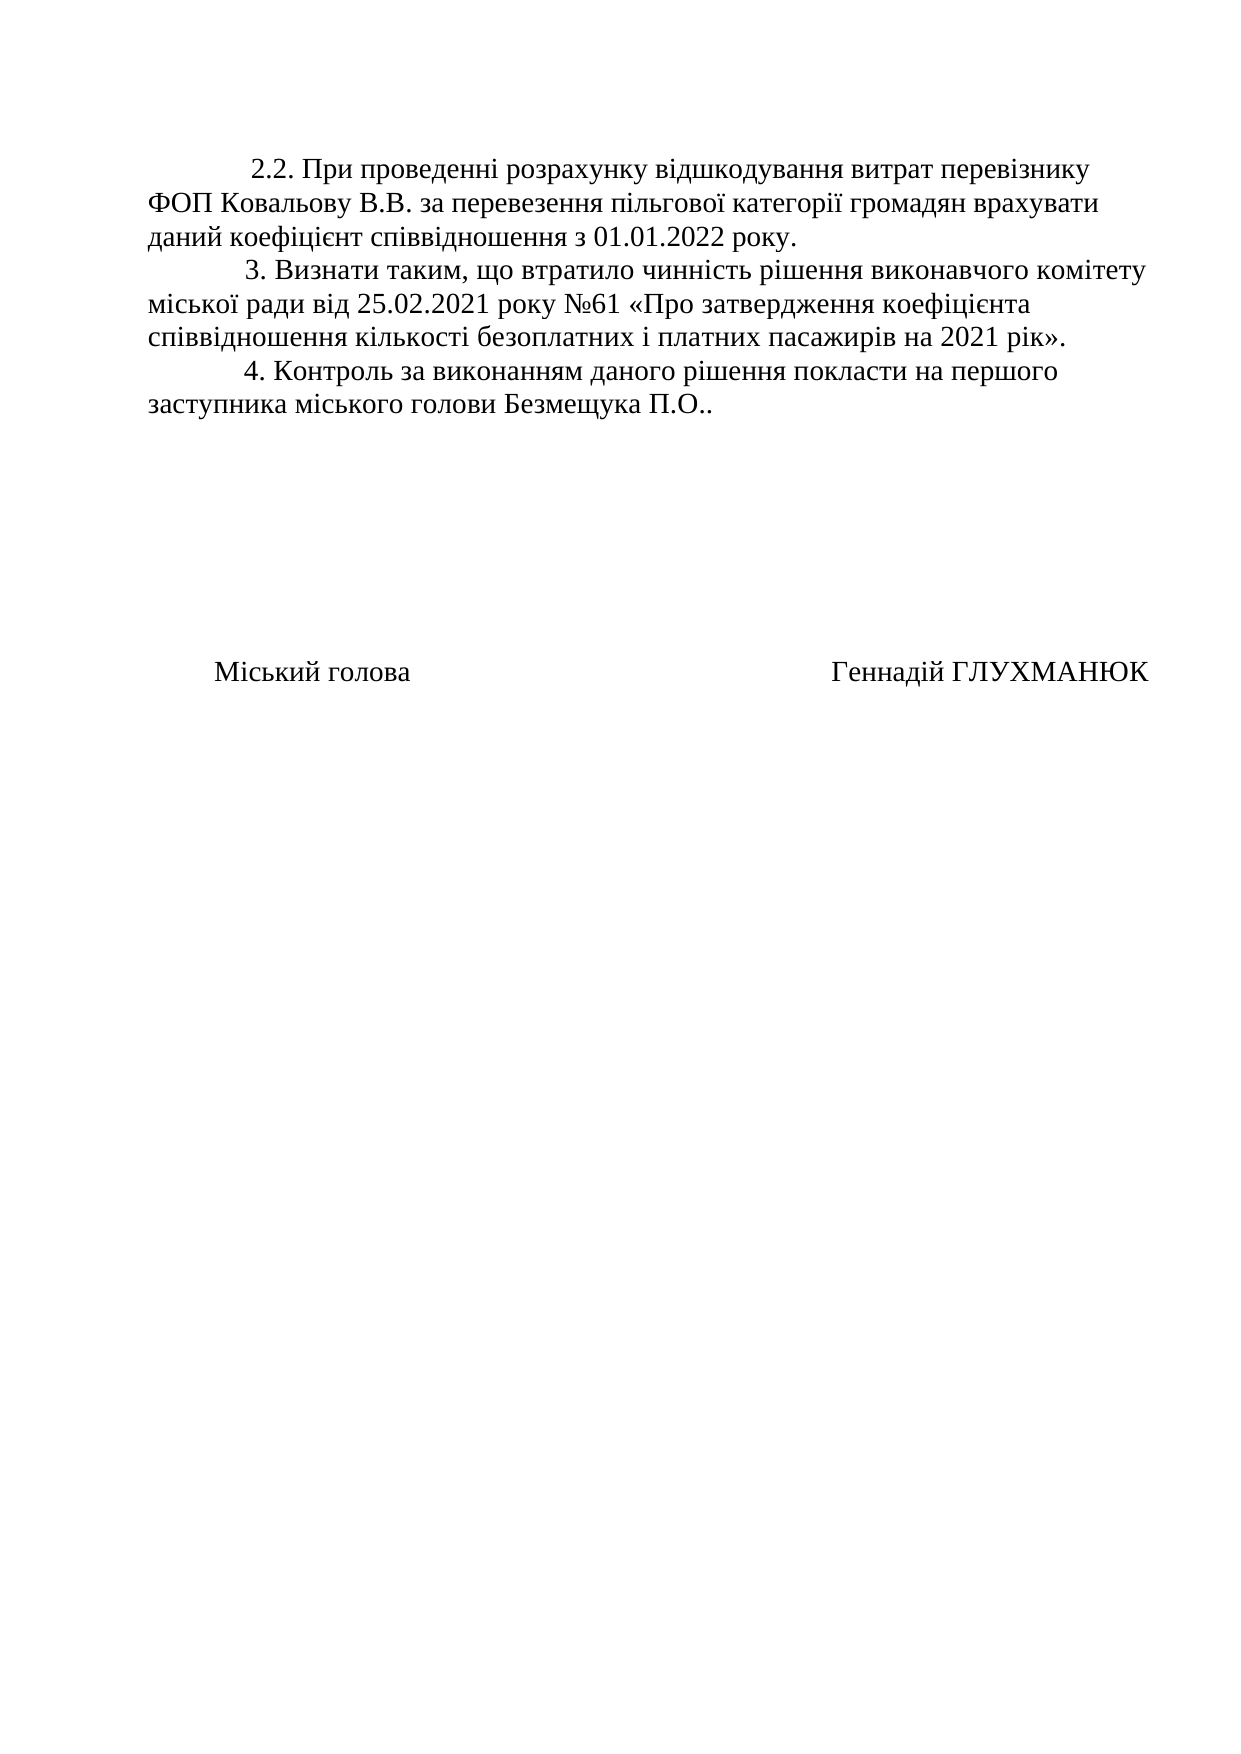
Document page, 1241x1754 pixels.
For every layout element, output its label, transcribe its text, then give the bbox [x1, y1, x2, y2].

text 2.2. При проведенні розрахунку відшкодування витрат перевізнику [148, 152, 1152, 185]
text 4. Контроль за виконанням даного рішення покласти на першого заступника міського голови Безмещука П.О.. [148, 353, 1152, 420]
text ФОП Ковальову В.В. за перевезення пільгової категорії громадян врахувати даний коефіцієнт співвідношення з 01.01.2022 року. [148, 185, 1152, 252]
text Міський голова Геннадій ГЛУХМАНЮК [148, 655, 1152, 688]
